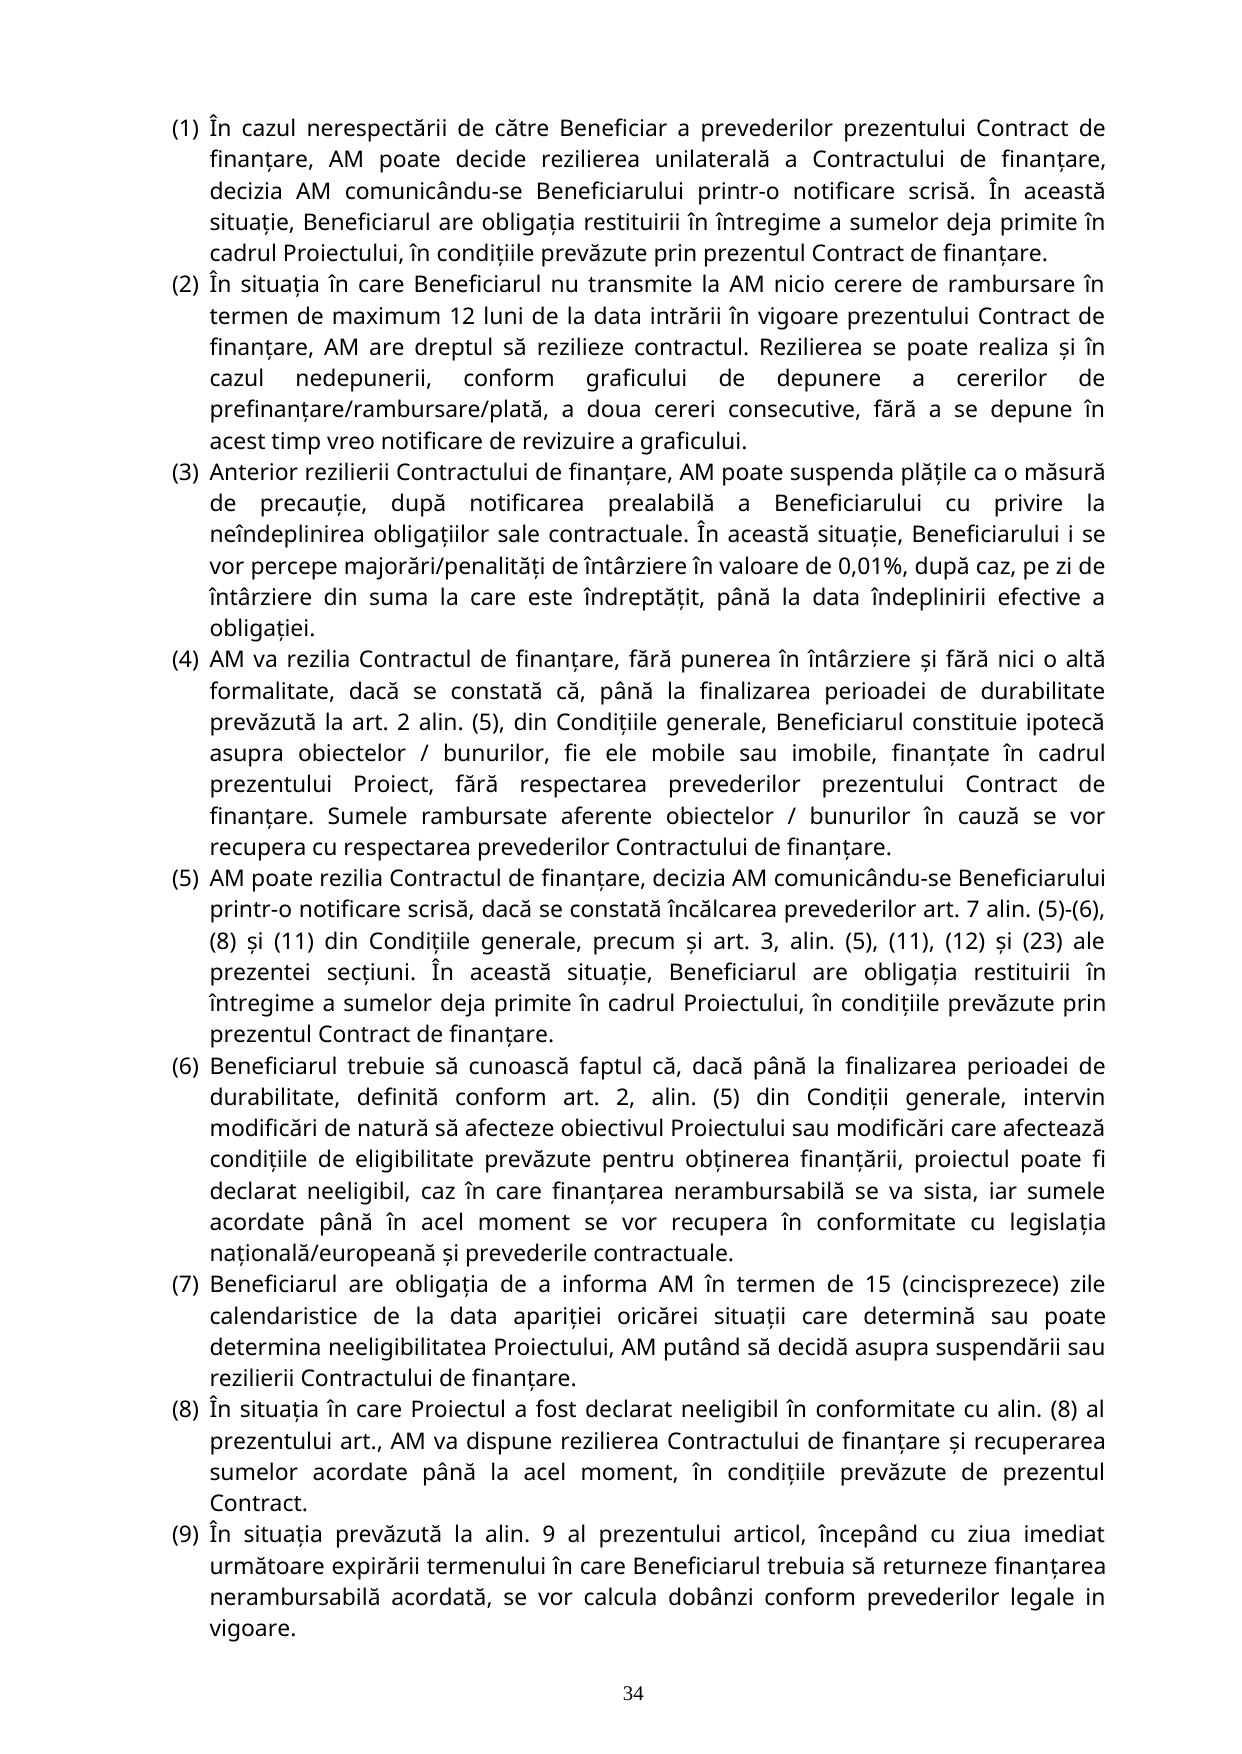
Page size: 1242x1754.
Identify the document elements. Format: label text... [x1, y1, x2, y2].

list Anterior rezilierii Contractului de finanțare, AM poate suspenda plăţile ca o măsură de precauţie, după notificarea prealabilă a Beneficiarului cu privire la neîndeplinirea obligaţiilor sale contractuale. În această situaţie, Beneficiarului i se vor percepe majorări/penalităţi de întârziere în valoare de 0,01%, după caz, pe zi de întârziere din suma la care este îndreptăţit, până la data îndeplinirii efective a obligaţiei. [172, 456, 1106, 643]
list AM va rezilia Contractul de finanțare, fără punerea în întârziere şi fără nici o altă formalitate, dacă se constată că, până la finalizarea perioadei de durabilitate prevăzută la art. 2 alin. (5), din Condițiile generale, Beneficiarul constituie ipotecă asupra obiectelor / bunurilor, fie ele mobile sau imobile, finanţate în cadrul prezentului Proiect, fără respectarea prevederilor prezentului Contract de finanţare. Sumele rambursate aferente obiectelor / bunurilor în cauză se vor recupera cu respectarea prevederilor Contractului de finanţare. [172, 643, 1106, 862]
list În cazul nerespectării de către Beneficiar a prevederilor prezentului Contract de finanțare, AM poate decide rezilierea unilaterală a Contractului de finanţare, decizia AM comunicându-se Beneficiarului printr-o notificare scrisă. În această situaţie, Beneficiarul are obligaţia restituirii în întregime a sumelor deja primite în cadrul Proiectului, în condiţiile prevăzute prin prezentul Contract de finanţare. [172, 112, 1106, 268]
list Beneficiarul trebuie să cunoască faptul că, dacă până la finalizarea perioadei de durabilitate, definită conform art. 2, alin. (5) din Condiții generale, intervin modificări de natură să afecteze obiectivul Proiectului sau modificări care afectează condiţiile de eligibilitate prevăzute pentru obţinerea finanţării, proiectul poate fi declarat neeligibil, caz în care finanţarea nerambursabilă se va sista, iar sumele acordate până în acel moment se vor recupera în conformitate cu legislaţia naţională/europeană şi prevederile contractuale. [172, 1050, 1106, 1268]
list AM poate rezilia Contractul de finanţare, decizia AM comunicându-se Beneficiarului printr-o notificare scrisă, dacă se constată încălcarea prevederilor art. 7 alin. (5)-(6), (8) și (11) din Condițiile generale, precum și art. 3, alin. (5), (11), (12) și (23) ale prezentei secțiuni. În această situaţie, Beneficiarul are obligaţia restituirii în întregime a sumelor deja primite în cadrul Proiectului, în condiţiile prevăzute prin prezentul Contract de finanţare. [172, 862, 1106, 1050]
list În situaţia prevăzută la alin. 9 al prezentului articol, începând cu ziua imediat următoare expirării termenului în care Beneficiarul trebuia să returneze finanţarea nerambursabilă acordată, se vor calcula dobânzi conform prevederilor legale in vigoare. [172, 1518, 1106, 1643]
list Beneficiarul are obligaţia de a informa AM în termen de 15 (cincisprezece) zile calendaristice de la data apariţiei oricărei situaţii care determină sau poate determina neeligibilitatea Proiectului, AM putând să decidă asupra suspendării sau rezilierii Contractului de finanţare. [172, 1268, 1106, 1393]
list În situaţia în care Beneficiarul nu transmite la AM nicio cerere de rambursare în termen de maximum 12 luni de la data intrării în vigoare prezentului Contract de finanțare, AM are dreptul să rezilieze contractul. Rezilierea se poate realiza și în cazul nedepunerii, conform graficului de depunere a cererilor de prefinanțare/rambursare/plată, a doua cereri consecutive, fără a se depune în acest timp vreo notificare de revizuire a graficului. [172, 268, 1106, 456]
list În situaţia în care Proiectul a fost declarat neeligibil în conformitate cu alin. (8) al prezentului art., AM va dispune rezilierea Contractului de finanțare şi recuperarea sumelor acordate până la acel moment, în condițiile prevăzute de prezentul Contract. [172, 1393, 1106, 1518]
